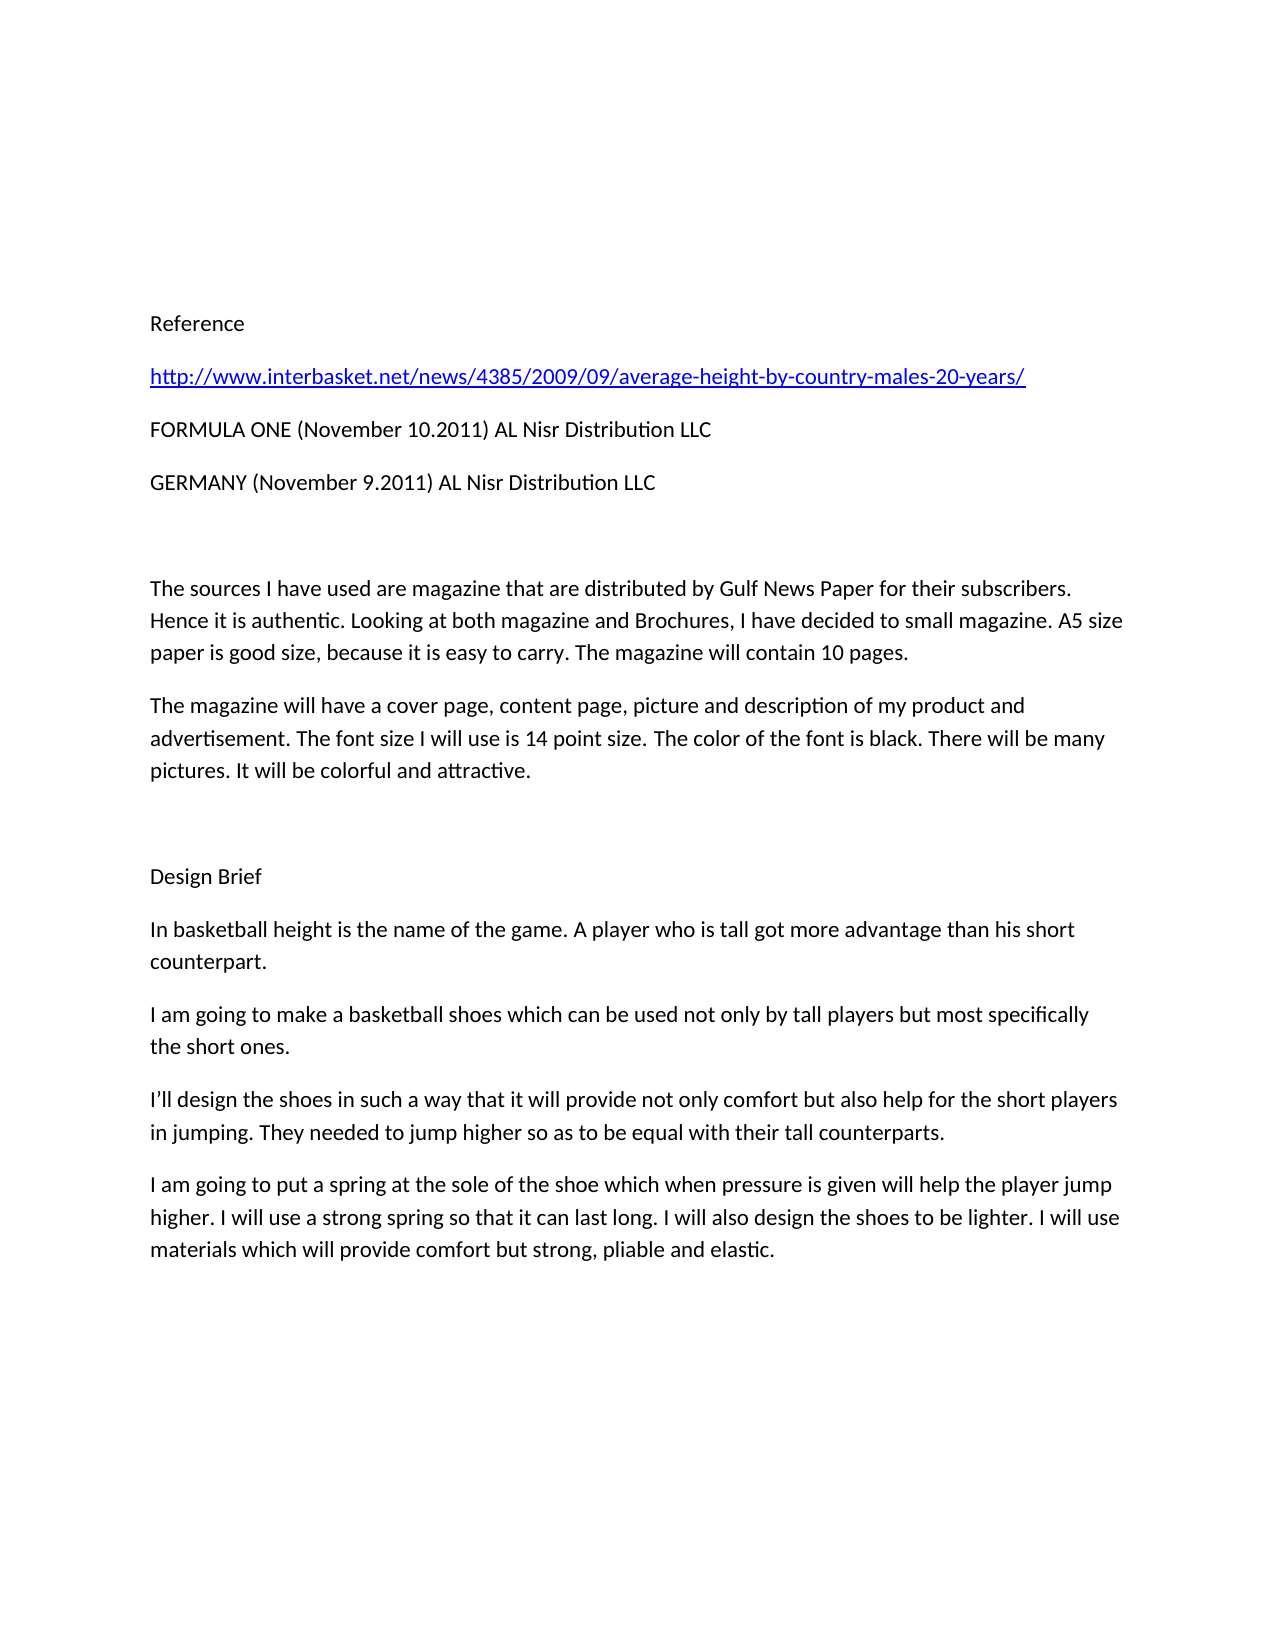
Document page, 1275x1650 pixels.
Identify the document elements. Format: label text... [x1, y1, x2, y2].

text I am going to put a spring at the sole of the shoe which when pressure is given will help the player jump higher. I will use a strong spring so that it can last long. I will also design the shoes to be lighter. I will use materials which will provide comfort but strong, pliable and elastic. [150, 1171, 1125, 1263]
text FORMULA ONE (November 10.2011) AL Nisr Distribution LLC [150, 415, 1125, 443]
text The sources I have used are magazine that are distributed by Gulf News Paper for their subscribers. Hence it is authentic. Looking at both magazine and Brochures, I have decided to small magazine. A5 size paper is good size, because it is easy to carry. The magazine will contain 10 pages. [150, 574, 1125, 667]
text http://www.interbasket.net/news/4385/2009/09/average-height-by-country-males-20-years/ [150, 362, 1125, 390]
text The magazine will have a cover page, content page, picture and description of my product and advertisement. The font size I will use is 14 point size. The color of the font is black. There will be many pictures. It will be colorful and attractive. [150, 692, 1125, 784]
text GERMANY (November 9.2011) AL Nisr Distribution LLC [150, 468, 1125, 496]
text I’ll design the shoes in such a way that it will provide not only comfort but also help for the short players in jumping. They needed to jump higher so as to be equal with their tall counterparts. [150, 1085, 1125, 1146]
text Reference [150, 309, 1125, 337]
text I am going to make a basketball shoes which can be used not only by tall players but most specifically the short ones. [150, 1000, 1125, 1060]
text In basketball height is the name of the game. A player who is tall got more advantage than his short counterpart. [150, 915, 1125, 975]
text Design Brief [150, 862, 1125, 890]
